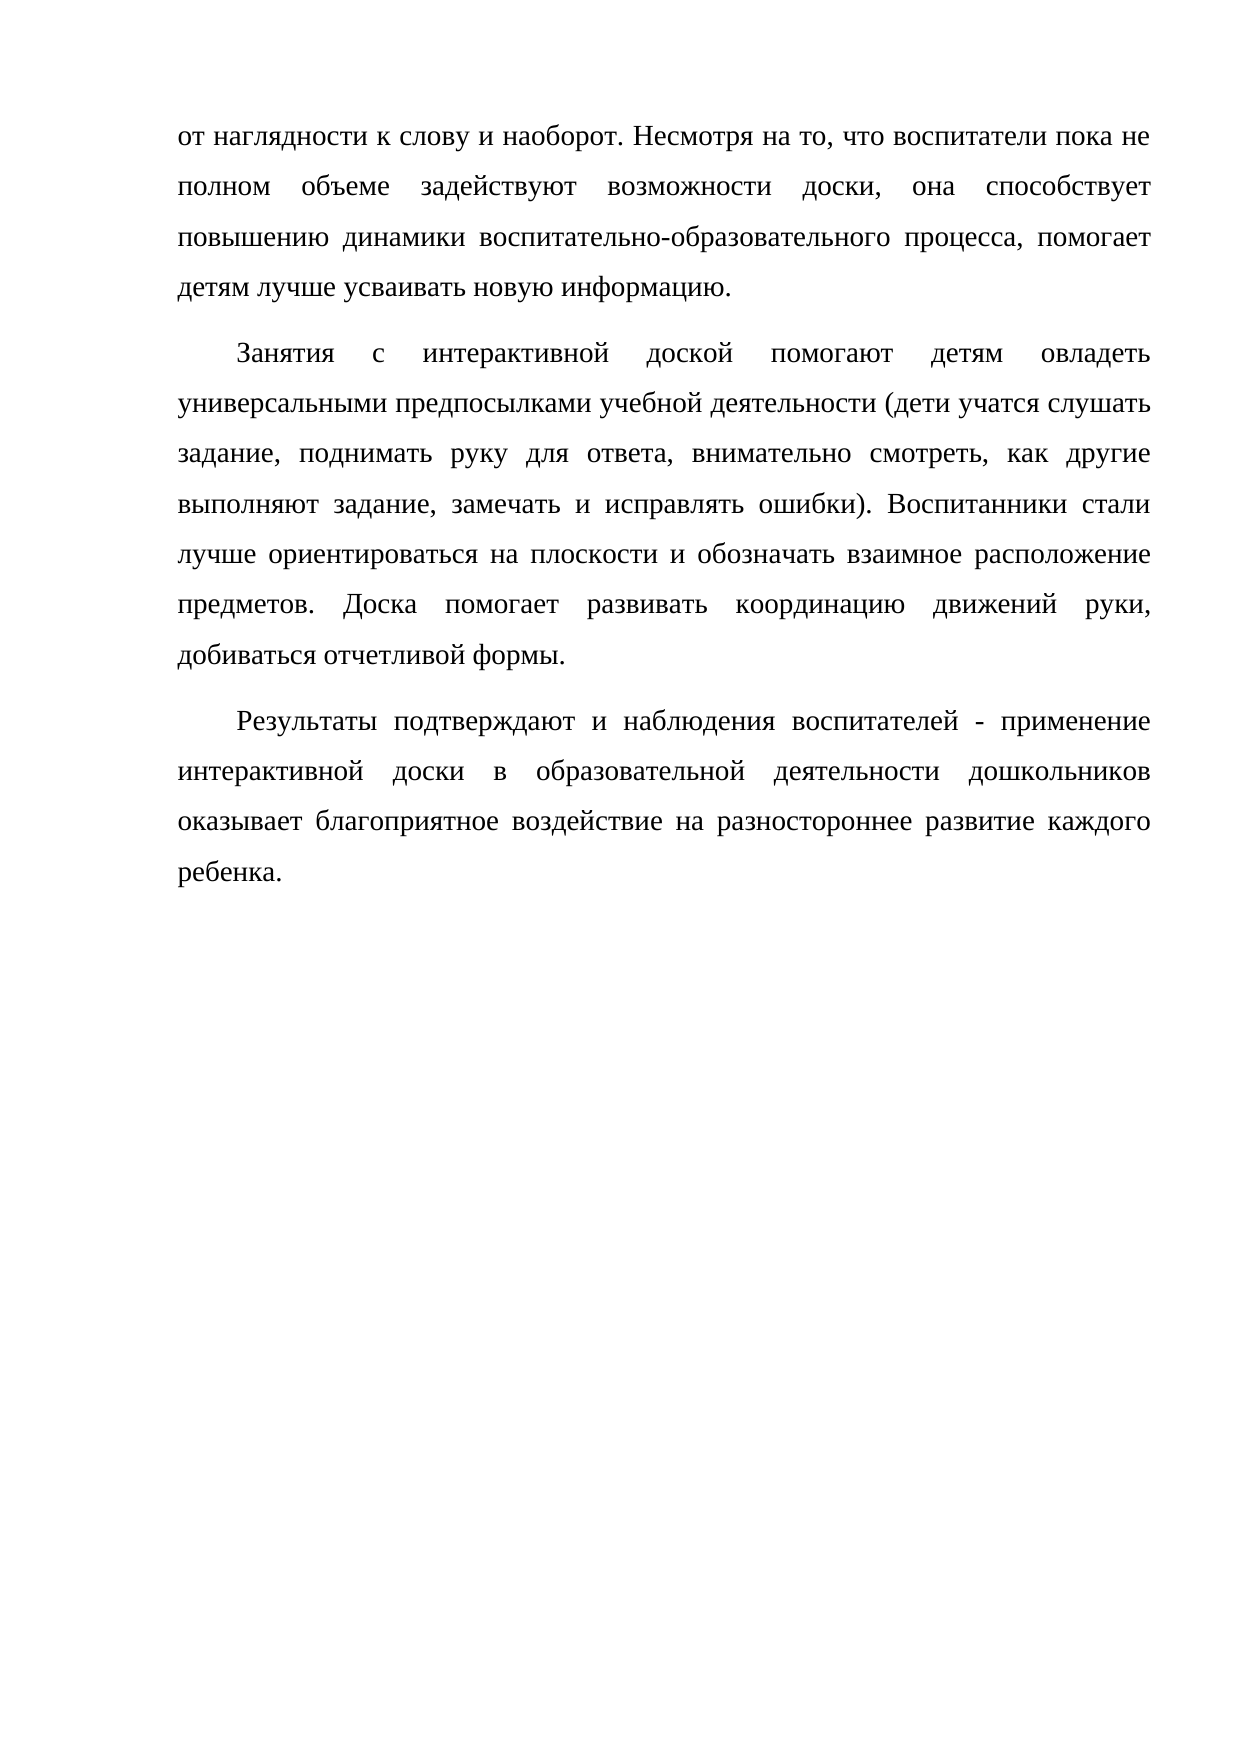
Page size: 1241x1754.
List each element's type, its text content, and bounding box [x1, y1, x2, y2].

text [177, 118, 1152, 303]
text Результаты подтверждают и наблюдения воспитателей - применение интерактивной доски в образовательной деятельности дошкольников оказывает благоприятное воздействие на разностороннее развитие каждого ребенка. [177, 703, 1152, 887]
text Занятия с интерактивной доской помогают детям овладеть универсальными предпосылками учебной деятельности (дети учатся слушать задание, поднимать руку для ответа, внимательно смотреть, как другие выполняют задание, замечать и исправлять ошибки). Воспитанники стали лучше ориентироваться на плоскости и обозначать взаимное расположение предметов. Доска помогает развивать координацию движений руки, добиваться отчетливой формы. [177, 335, 1152, 670]
